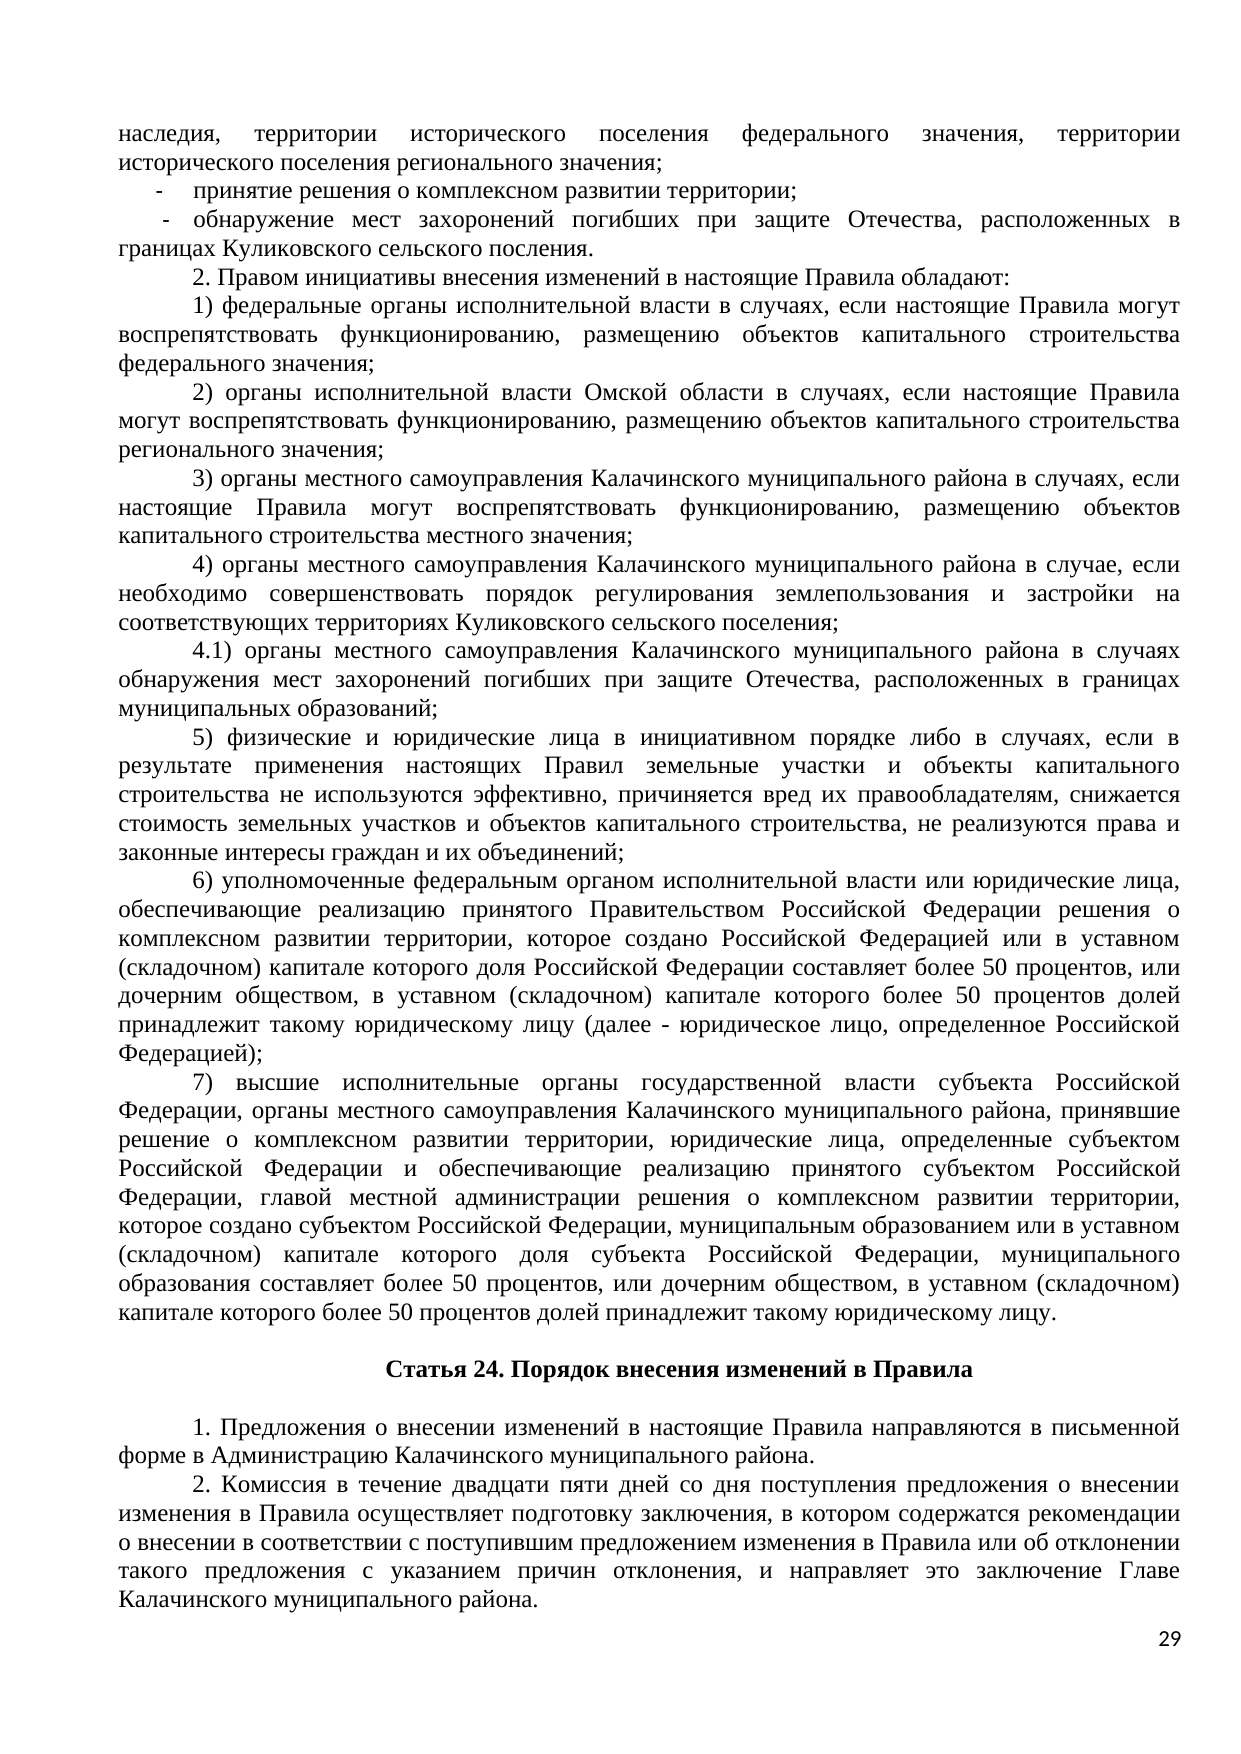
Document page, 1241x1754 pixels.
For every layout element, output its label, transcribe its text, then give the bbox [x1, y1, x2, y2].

text 4.1) органы местного самоуправления Калачинского муниципального района в случаях обнаружения мест захоронений погибших при защите Отечества, расположенных в границах муниципальных образований; [118, 636, 1181, 722]
text 5) физические и юридические лица в инициативном порядке либо в случаях, если в результате применения настоящих Правил земельные участки и объекты капитального строительства не используются эффективно, причиняется вред их правообладателям, снижается стоимость земельных участков и объектов капитального строительства, не реализуются права и законные интересы граждан и их объединений; [118, 722, 1181, 866]
text Статья 24. Порядок внесения изменений в Правила [118, 1354, 1181, 1383]
text 4) органы местного самоуправления Калачинского муниципального района в случае, если необходимо совершенствовать порядок регулирования землепользования и застройки на соответствующих территориях Куликовского сельского поселения; [118, 549, 1181, 636]
text 2. Правом инициативы внесения изменений в настоящие Правила обладают: [118, 262, 1181, 291]
text 7) высшие исполнительные органы государственной власти субъекта Российской Федерации, органы местного самоуправления Калачинского муниципального района, принявшие решение о комплексном развитии территории, юридические лица, определенные субъектом Российской Федерации и обеспечивающие реализацию принятого субъектом Российской Федерации, главой местной администрации решения о комплексном развитии территории, которое создано субъектом Российской Федерации, муниципальным образованием или в уставном (складочном) капитале которого доля субъекта Российской Федерации, муниципального образования составляет более 50 процентов, или дочерним обществом, в уставном (складочном) капитале которого более 50 процентов долей принадлежит такому юридическому лицу. [118, 1067, 1181, 1326]
text 3) органы местного самоуправления Калачинского муниципального района в случаях, если настоящие Правила могут воспрепятствовать функционированию, размещению объектов капитального строительства местного значения; [118, 463, 1181, 549]
text 6) уполномоченные федеральным органом исполнительной власти или юридические лица, обеспечивающие реализацию принятого Правительством Российской Федерации решения о комплексном развитии территории, которое создано Российской Федерацией или в уставном (складочном) капитале которого доля Российской Федерации составляет более 50 процентов, или дочерним обществом, в уставном (складочном) капитале которого более 50 процентов долей принадлежит такому юридическому лицу (далее - юридическое лицо, определенное Российской Федерацией); [118, 866, 1181, 1067]
text 2) органы исполнительной власти Омской области в случаях, если настоящие Правила могут воспрепятствовать функционированию, размещению объектов капитального строительства регионального значения; [118, 377, 1181, 463]
list принятие решения о комплексном развитии территории; [156, 176, 1181, 204]
text 1) федеральные органы исполнительной власти в случаях, если настоящие Правила могут воспрепятствовать функционированию, размещению объектов капитального строительства федерального значения; [118, 291, 1181, 377]
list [118, 118, 1181, 176]
text 1. Предложения о внесении изменений в настоящие Правила направляются в письменной форме в Администрацию Калачинского муниципального района. [118, 1412, 1181, 1469]
text 2. Комиссия в течение двадцати пяти дней со дня поступления предложения о внесении изменения в Правила осуществляет подготовку заключения, в котором содержатся рекомендации о внесении в соответствии с поступившим предложением изменения в Правила или об отклонении такого предложения с указанием причин отклонения, и направляет это заключение Главе Калачинского муниципального района. [118, 1469, 1181, 1613]
list обнаружение мест захоронений погибших при защите Отечества, расположенных в границах Куликовского сельского посления. [118, 204, 1181, 262]
